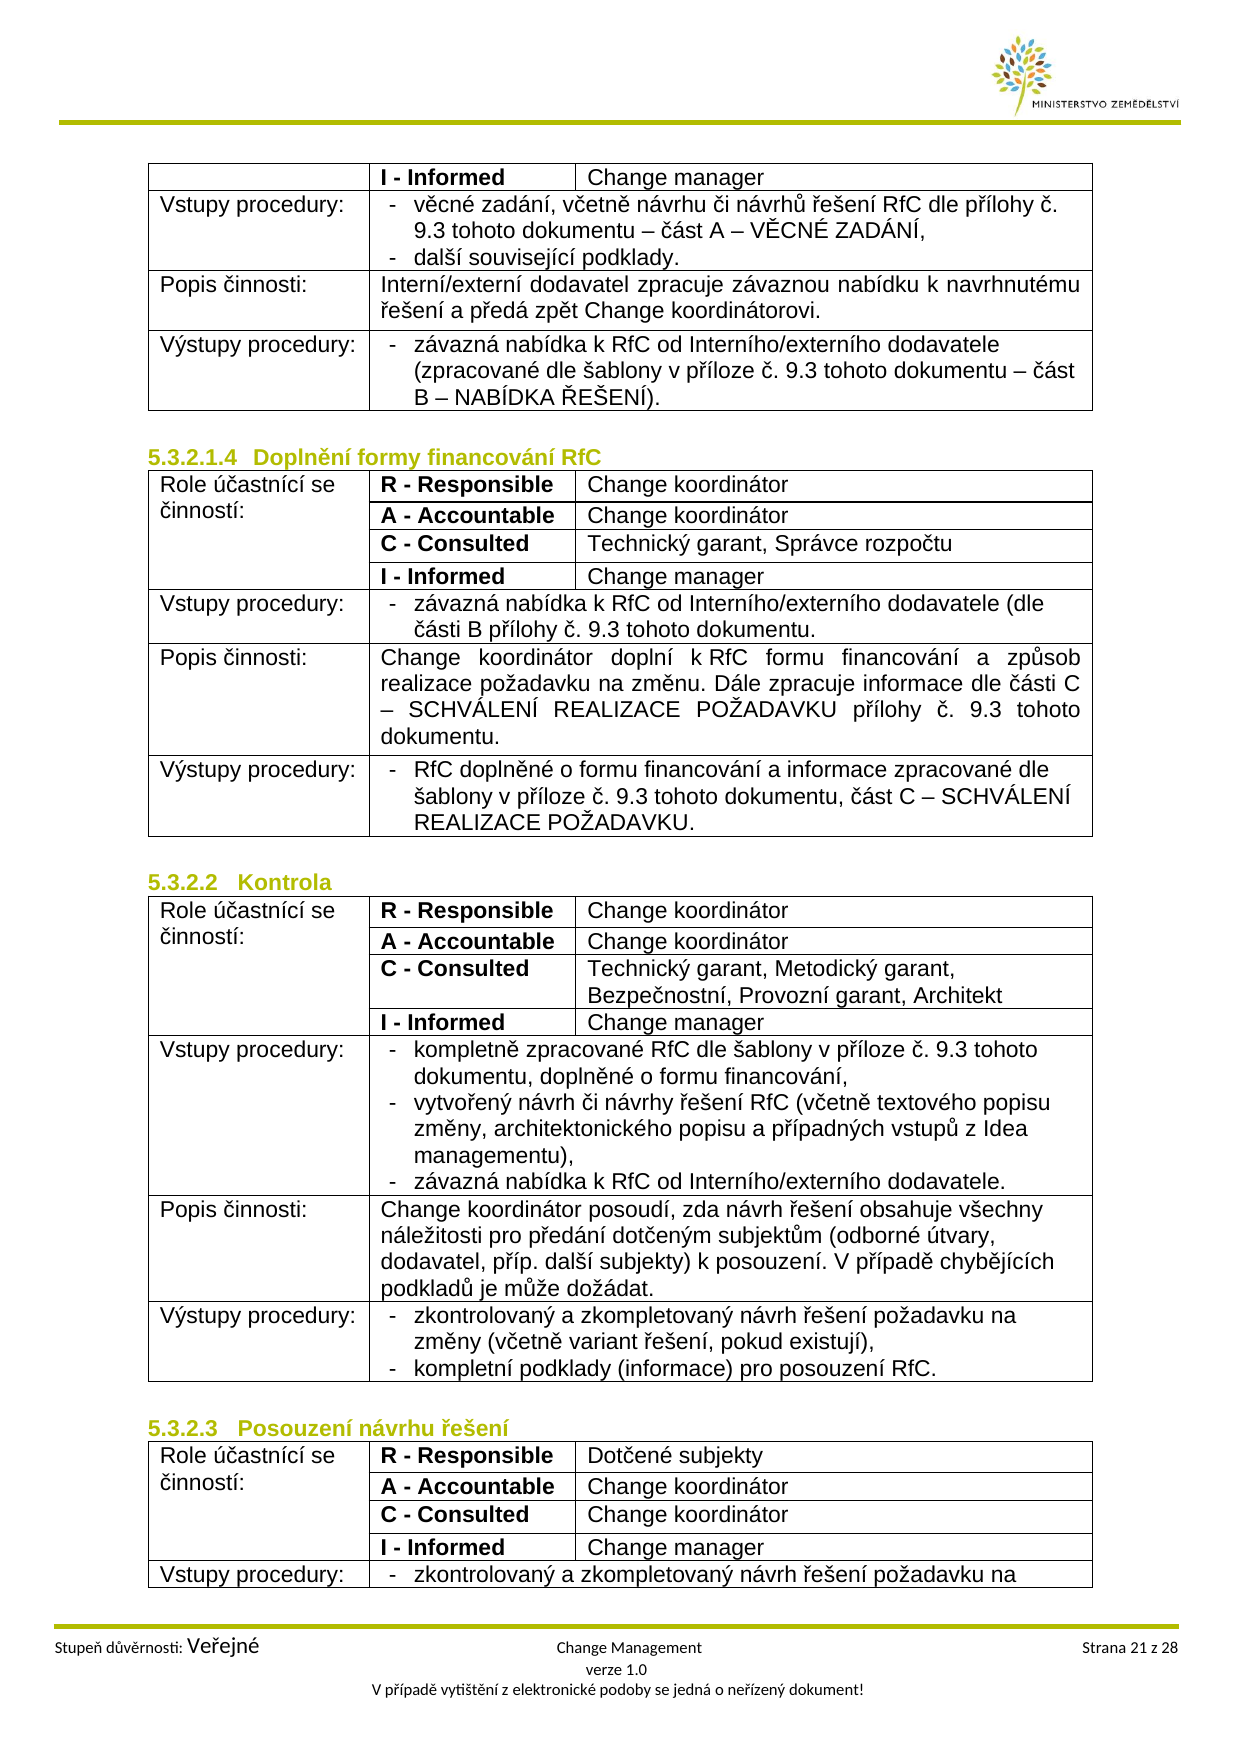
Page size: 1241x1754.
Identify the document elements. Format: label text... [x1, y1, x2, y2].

table_cell Popis činnosti: [149, 1196, 369, 1301]
table_cell Vstupy procedury: [149, 191, 369, 270]
table_header Change koordinátor [576, 897, 1092, 927]
table_header Change koordinátor [576, 471, 1092, 501]
table_cell Technický garant, Metodický garant, Bezpečnostní, Provozní garant, Architekt [576, 955, 1092, 1008]
table_cell Change koordinátor [576, 928, 1092, 954]
table_cell I - Informed [370, 1009, 575, 1035]
table_cell Change koordinátor doplní k RfC formu financování a způsob realizace požadavku na změnu. Dále zpracuje informace dle části C – Schválení realizace požadavku přílohy č. 9.3 tohoto dokumentu. [370, 644, 1092, 755]
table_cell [370, 1561, 1092, 1587]
table_cell I - Informed [370, 164, 575, 190]
table_cell Change koordinátor [576, 1501, 1092, 1532]
table_cell Vstupy procedury: [149, 1036, 369, 1194]
table_header Role účastnící se činností: [149, 1442, 369, 1560]
table_header R - Responsible [370, 1442, 575, 1472]
table_cell Výstupy procedury: [149, 1302, 369, 1381]
table_header Dotčené subjekty [576, 1442, 1092, 1472]
table_cell Výstupy procedury: [149, 331, 369, 410]
table_cell A - Accountable [370, 928, 575, 954]
table_cell Technický garant, Správce rozpočtu [576, 530, 1092, 562]
table_cell závazná nabídka k RfC od Interního/externího dodavatele (dle části B přílohy č. 9.3 tohoto dokumentu. [370, 590, 1092, 643]
table_cell A - Accountable [370, 1473, 575, 1500]
subtitle Posouzení návrhu řešení [148, 1415, 1092, 1441]
table_header R - Responsible [370, 897, 575, 927]
table_cell Change koordinátor [576, 1473, 1092, 1500]
table_cell I - Informed [370, 563, 575, 589]
table_cell Vstupy procedury: [149, 590, 369, 643]
table_cell Change manager [576, 1009, 1092, 1035]
table_cell Change manager [576, 164, 1092, 190]
table_cell RfC doplněné o formu financování a informace zpracované dle šablony v příloze č. 9.3 tohoto dokumentu, část C – Schválení realizace požadavku. [370, 756, 1092, 836]
table_cell Change koordinátor posoudí, zda návrh řešení obsahuje všechny náležitosti pro předání dotčeným subjektům (odborné útvary, dodavatel, příp. další subjekty) k posouzení. V případě chybějících podkladů je může dožádat. [370, 1196, 1092, 1301]
table_cell C - Consulted [370, 955, 575, 1008]
table_cell Popis činnosti: [149, 271, 369, 330]
table_cell Vstupy procedury: [149, 1561, 369, 1587]
table_cell Change manager [576, 563, 1092, 589]
table_cell závazná nabídka k RfC od Interního/externího dodavatele (zpracované dle šablony v příloze č. 9.3 tohoto dokumentu – část B – Nabídka řešení). [370, 331, 1092, 410]
table_header Role účastnící se činností: [149, 471, 369, 589]
table_header Role účastnící se činností: [149, 897, 369, 1035]
subtitle Doplnění formy financování RfC [148, 444, 1092, 470]
table_cell kompletně zpracované RfC dle šablony v příloze č. 9.3 tohoto dokumentu, doplněné o formu financování, vytvořený návrh či návrhy řešení RfC (včetně textového popisu změny, architektonického popisu a případných vstupů z Idea managementu), závazná nabídka k RfC od Interního/externího dodavatele. [370, 1036, 1092, 1194]
table_cell Popis činnosti: [149, 644, 369, 755]
table_cell Interní/externí dodavatel zpracuje závaznou nabídku k navrhnutému řešení a předá zpět Change koordinátorovi. [370, 271, 1092, 330]
picture [989, 29, 1182, 121]
table_cell C - Consulted [370, 1501, 575, 1532]
table_cell C - Consulted [370, 530, 575, 562]
table_cell Change koordinátor [576, 503, 1092, 529]
table_cell A - Accountable [370, 503, 575, 529]
table_header R - Responsible [370, 471, 575, 501]
table_cell Výstupy procedury: [149, 756, 369, 836]
table_cell věcné zadání, včetně návrhu či návrhů řešení RfC dle přílohy č. 9.3 tohoto dokumentu – část A – Věcné zadání, další související podklady. [370, 191, 1092, 270]
subtitle Kontrola [148, 869, 1092, 896]
table_cell Change manager [576, 1534, 1092, 1560]
table_cell I - Informed [370, 1534, 575, 1560]
